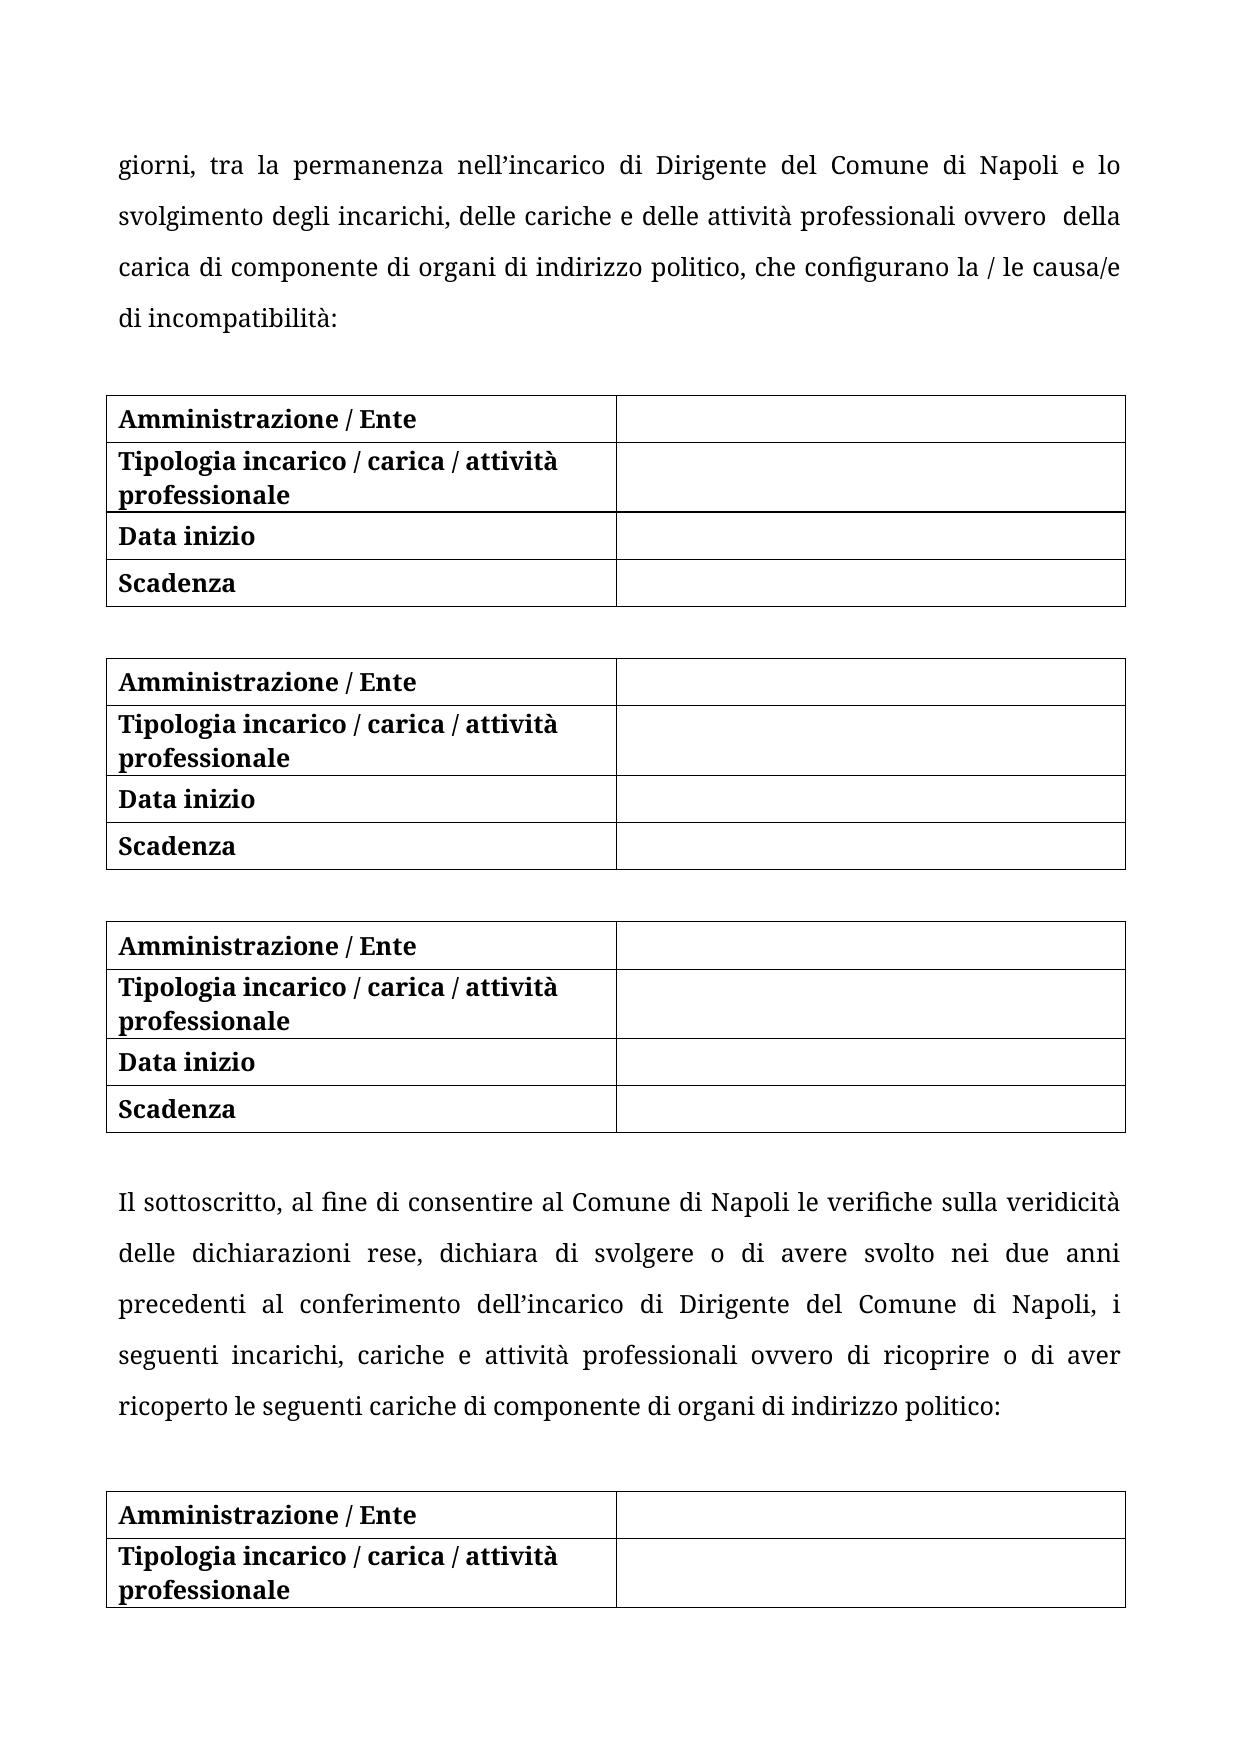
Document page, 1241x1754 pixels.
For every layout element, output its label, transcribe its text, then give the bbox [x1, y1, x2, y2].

table_cell [617, 560, 1125, 606]
table_header Amministrazione / Ente [107, 1492, 616, 1538]
table_header Amministrazione / Ente [107, 922, 616, 968]
table_cell [617, 706, 1125, 774]
table_cell [617, 513, 1125, 559]
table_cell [107, 1539, 616, 1607]
table_cell [617, 970, 1125, 1038]
table_cell Tipologia incarico / carica / attività professionale [107, 970, 616, 1038]
table_cell [617, 823, 1125, 869]
table_cell Scadenza [107, 560, 616, 606]
table_cell Data inizio [107, 1039, 616, 1085]
table_cell Tipologia incarico / carica / attività professionale [107, 706, 616, 774]
table_header [617, 922, 1125, 968]
table_cell [617, 1039, 1125, 1085]
table_cell Scadenza [107, 823, 616, 869]
table_header [617, 396, 1125, 442]
table_cell [617, 776, 1125, 822]
table_cell Tipologia incarico / carica / attività professionale [107, 443, 616, 511]
table_cell [617, 1086, 1125, 1132]
table_header Amministrazione / Ente [107, 396, 616, 442]
table_cell Data inizio [107, 776, 616, 822]
table_header Amministrazione / Ente [107, 659, 616, 705]
table_cell Data inizio [107, 513, 616, 559]
table_header [617, 659, 1125, 705]
table_cell Scadenza [107, 1086, 616, 1132]
table_header [617, 1492, 1125, 1538]
table_cell [617, 443, 1125, 511]
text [74, 148, 1122, 335]
text Il sottoscritto, al fine di consentire al Comune di Napoli le verifiche sulla veridicità delle dichiarazioni rese, dichiara di svolgere o di avere svolto nei due anni precedenti al conferimento dell’incarico di Dirigente del Comune di Napoli, i seguenti incarichi, cariche e attività professionali ovvero di ricoprire o di aver ricoperto le seguenti cariche di componente di organi di indirizzo politico: [118, 1184, 1122, 1422]
table_cell [617, 1539, 1125, 1607]
